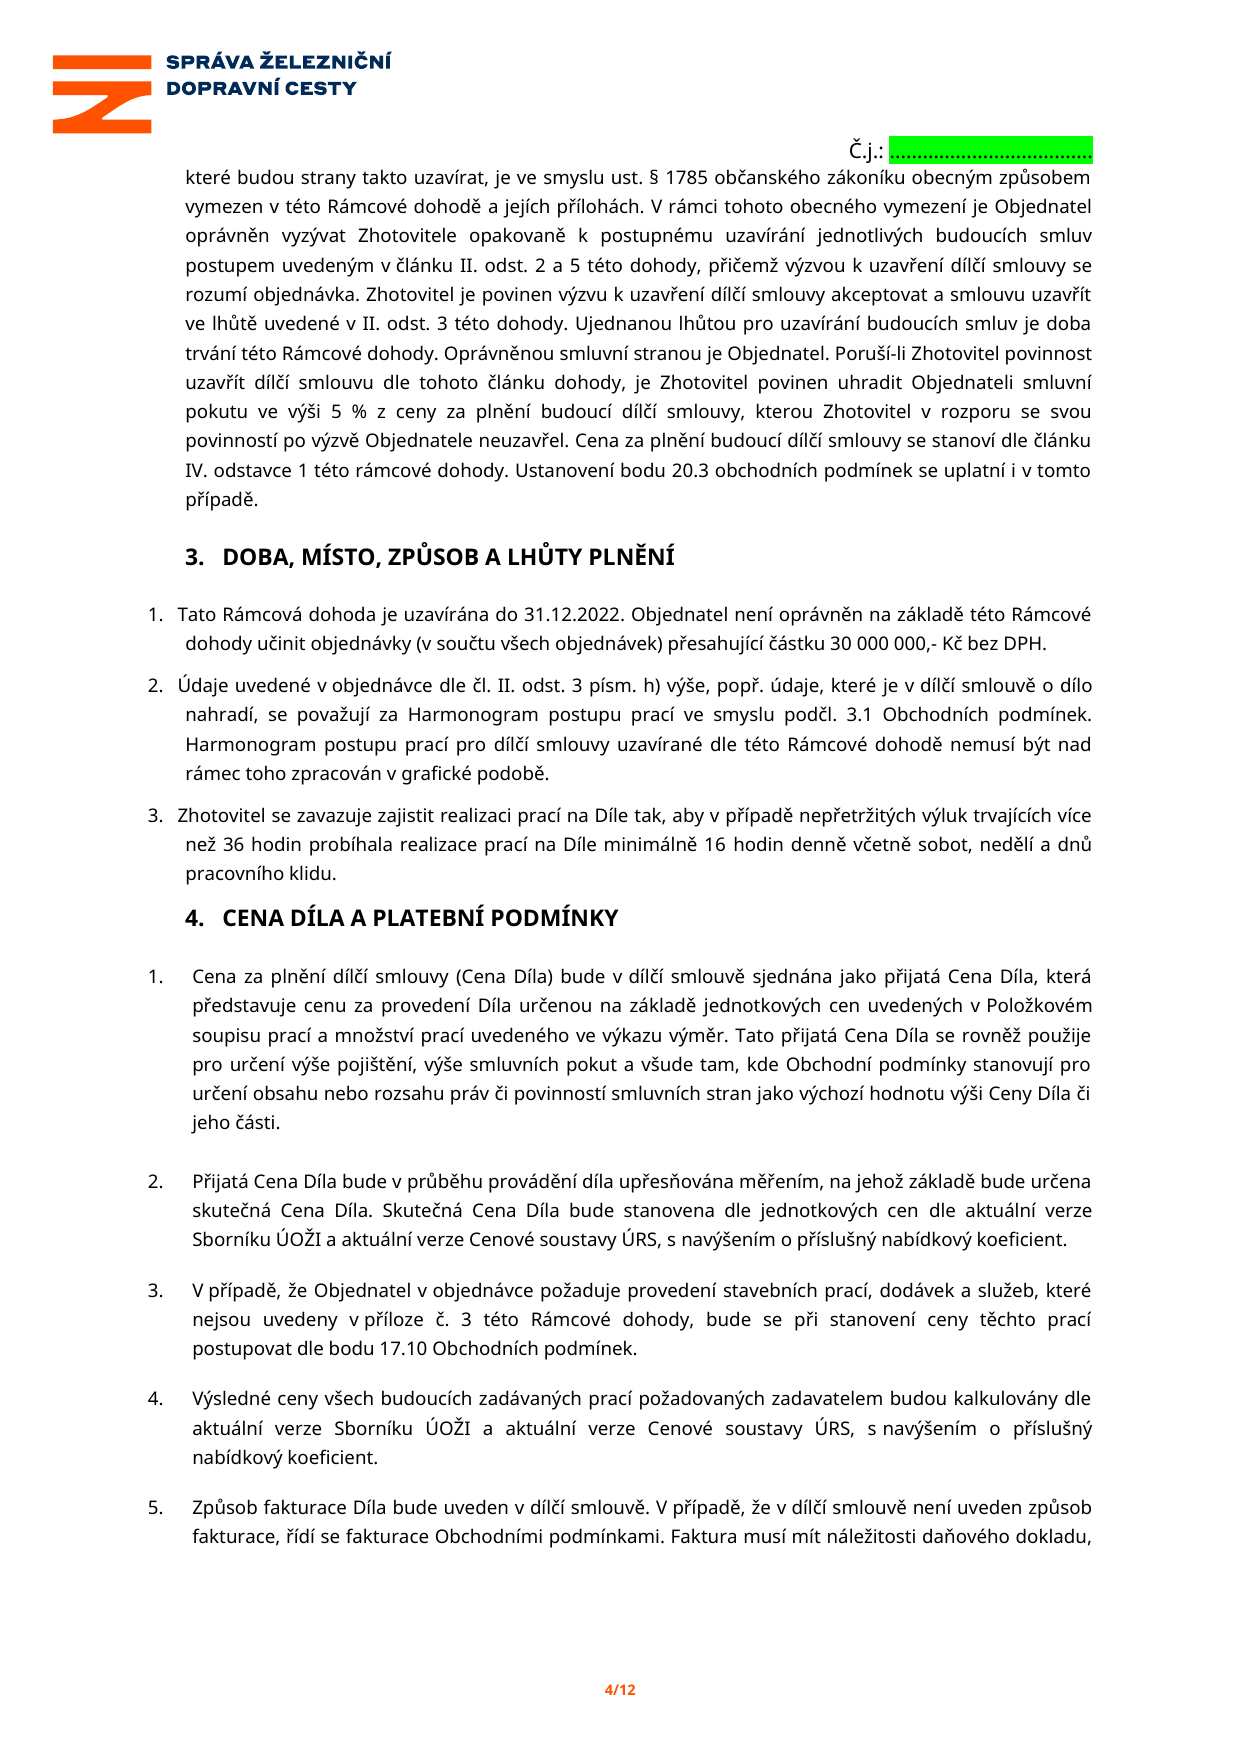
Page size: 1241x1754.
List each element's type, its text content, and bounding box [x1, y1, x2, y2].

list DOBA, MÍSTO, ZPŮSOB A LHŮTY PLNĚNÍ [185, 541, 1093, 572]
list Cena za plnění dílčí smlouvy (Cena Díla) bude v dílčí smlouvě sjednána jako přijatá Cena Díla, která představuje cenu za provedení Díla určenou na základě jednotkových cen uvedených v Položkovém soupisu prací a množství prací uvedeného ve výkazu výměr. Tato přijatá Cena Díla se rovněž použije pro určení výše pojištění, výše smluvních pokut a všude tam, kde Obchodní podmínky stanovují pro určení obsahu nebo rozsahu práv či povinností smluvních stran jako výchozí hodnotu výši Ceny Díla či jeho části. [148, 963, 1093, 1135]
list V případě, že Objednatel v objednávce požaduje provedení stavebních prací, dodávek a služeb, které nejsou uvedeny v příloze č. 3 této Rámcové dohody, bude se při stanovení ceny těchto prací postupovat dle bodu 17.10 Obchodních podmínek. [148, 1277, 1093, 1361]
text Údaje uvedené v objednávce dle čl. II. odst. 3 písm. h) výše, popř. údaje, které je v dílčí smlouvě o dílo nahradí, se považují za Harmonogram postupu prací ve smyslu podčl. 3.1 Obchodních podmínek. Harmonogram postupu prací pro dílčí smlouvy uzavírané dle této Rámcové dohodě nemusí být nad rámec toho zpracován v grafické podobě. [148, 672, 1093, 786]
list CENA DÍLA A PLATEBNÍ PODMÍNKY [185, 902, 1093, 934]
list Výsledné ceny všech budoucích zadávaných prací požadovaných zadavatelem budou kalkulovány dle aktuální verze Sborníku ÚOŽI a aktuální verze Cenové soustavy ÚRS, s navýšením o příslušný nabídkový koeficient. [148, 1386, 1093, 1469]
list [148, 1494, 1093, 1549]
list Přijatá Cena Díla bude v průběhu provádění díla upřesňována měřením, na jehož základě bude určena skutečná Cena Díla. Skutečná Cena Díla bude stanovena dle jednotkových cen dle aktuální verze Sborníku ÚOŽI a aktuální verze Cenové soustavy ÚRS, s navýšením o příslušný nabídkový koeficient. [148, 1168, 1093, 1252]
text Zhotovitel se zavazuje zajistit realizaci prací na Díle tak, aby v případě nepřetržitých výluk trvajících více než 36 hodin probíhala realizace prací na Díle minimálně 16 hodin denně včetně sobot, nedělí a dnů pracovního klidu. [148, 802, 1093, 886]
text Tato Rámcová dohoda je uzavírána do 31.12.2022. Objednatel není oprávněn na základě této Rámcové dohody učinit objednávky (v součtu všech objednávek) přesahující částku 30 000 000,- Kč bez DPH. [148, 601, 1093, 656]
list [148, 164, 1093, 512]
